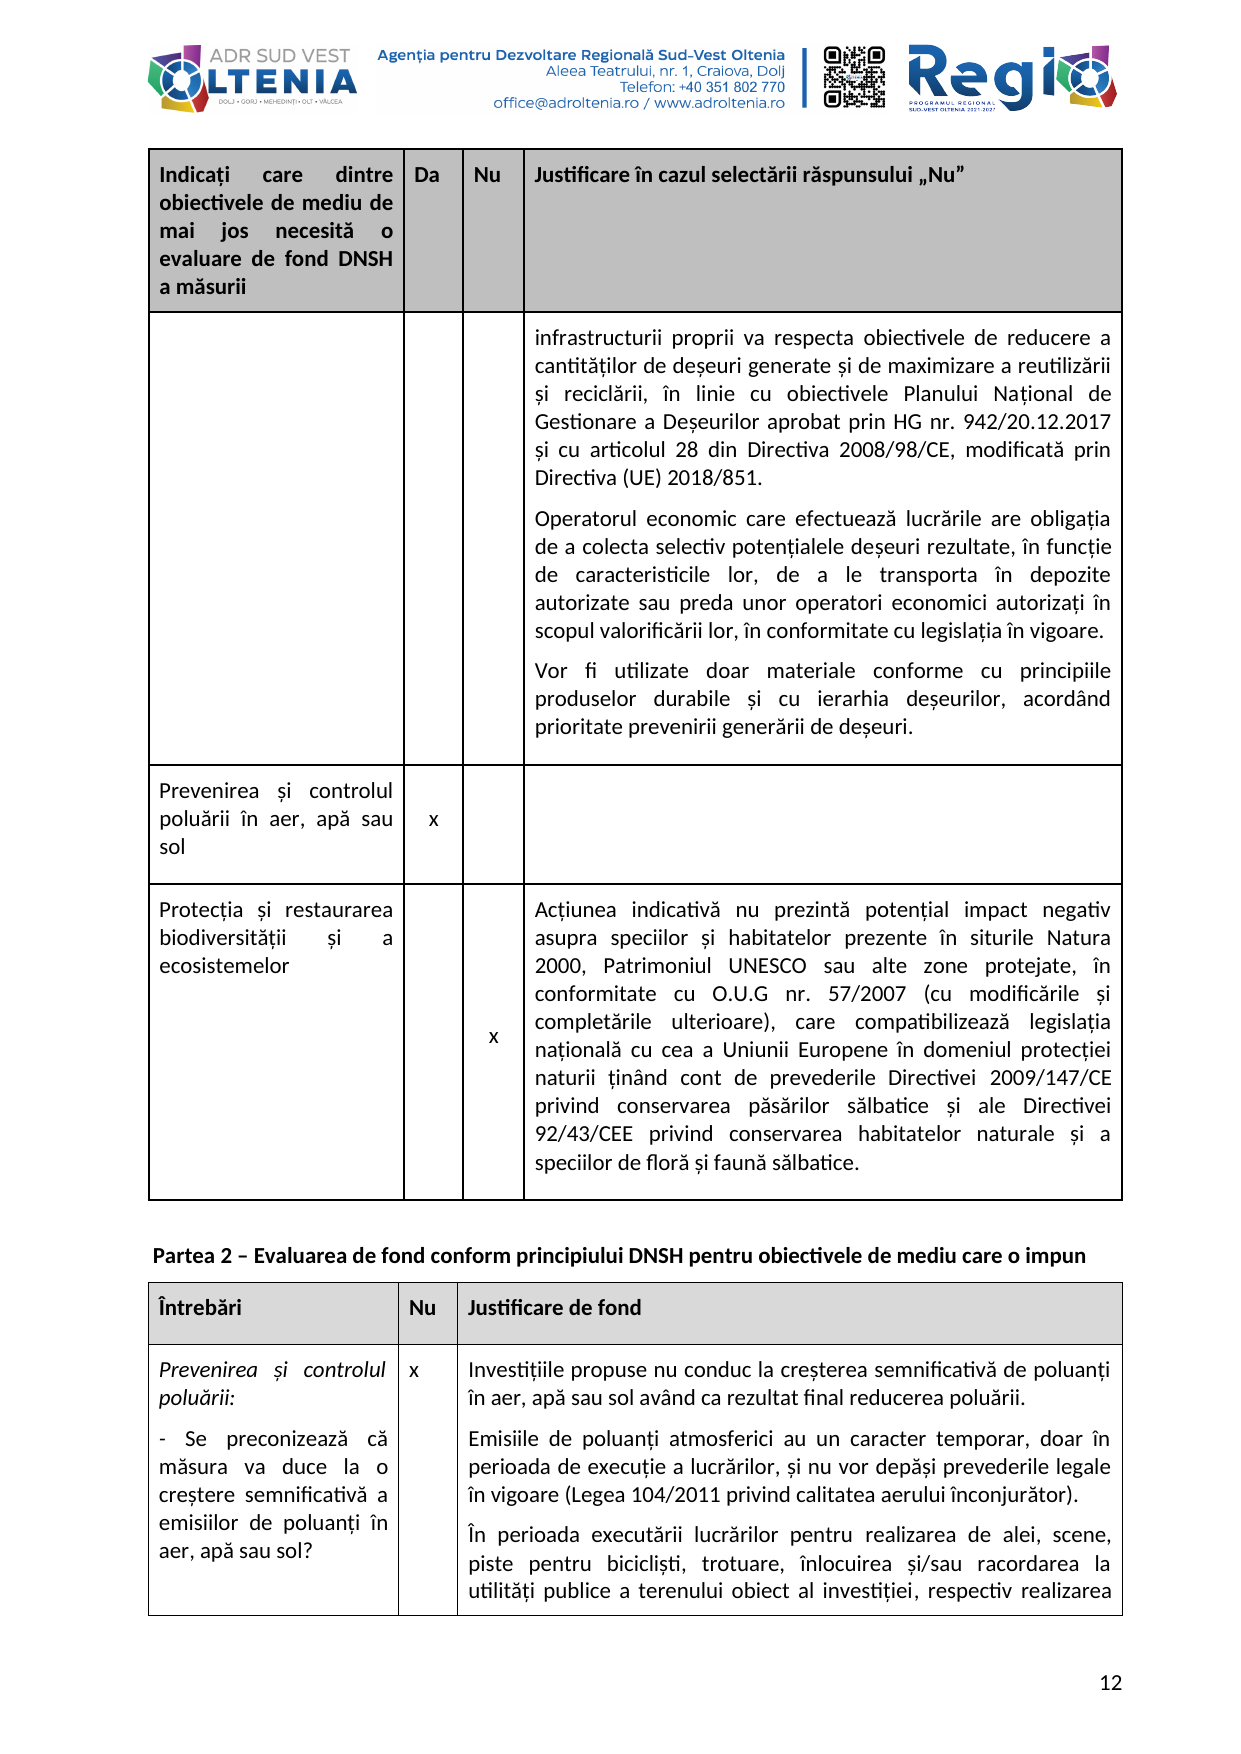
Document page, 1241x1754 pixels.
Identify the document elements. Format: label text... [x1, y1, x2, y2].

table_cell Acţiunea indicativă nu prezintă potențial impact negativ asupra speciilor și habitatelor prezente în siturile Natura 2000, Patrimoniul UNESCO sau alte zone protejate, în conformitate cu O.U.G nr. 57/2007 (cu modificările și completările ulterioare), care compatibilizează legislația națională cu cea a Uniunii Europene în domeniul protecției naturii ținând cont de prevederile Directivei 2009/147/CE privind conservarea păsărilor sălbatice și ale Directivei 92/43/CEE privind conservarea habitatelor naturale și a speciilor de floră și faună sălbatice. [525, 885, 1121, 1198]
table_header Da [405, 150, 462, 311]
picture [907, 44, 1118, 114]
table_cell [150, 313, 403, 763]
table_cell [149, 1345, 398, 1615]
text Partea 2 – Evaluarea de fond conform principiului DNSH pentru obiectivele de mediu care o impun [153, 1241, 1122, 1269]
table_cell x [464, 885, 523, 1198]
picture [375, 44, 890, 114]
table_header Întrebări [149, 1283, 398, 1344]
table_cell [525, 313, 1121, 763]
table_cell [525, 766, 1121, 883]
table_header Indicați care dintre obiectivele de mediu de mai jos necesită o evaluare de fond DNSH a măsurii [150, 150, 403, 311]
table_cell x [464, 313, 523, 763]
table_cell [405, 313, 462, 763]
table_cell Prevenirea și controlul poluării în aer, apă sau sol [150, 766, 403, 883]
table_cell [458, 1345, 1122, 1615]
table_cell [464, 766, 523, 883]
picture [147, 44, 358, 114]
table_header Justificare de fond [458, 1283, 1122, 1344]
table_cell x [399, 1345, 457, 1615]
table_cell x [405, 766, 462, 883]
table_cell [405, 885, 462, 1198]
table_header Justificare în cazul selectării răspunsului „Nu” [525, 150, 1121, 311]
table_header Nu [399, 1283, 457, 1344]
table_cell Protecția și restaurarea biodiversității și a ecosistemelor [150, 885, 403, 1198]
table_header Nu [464, 150, 523, 311]
